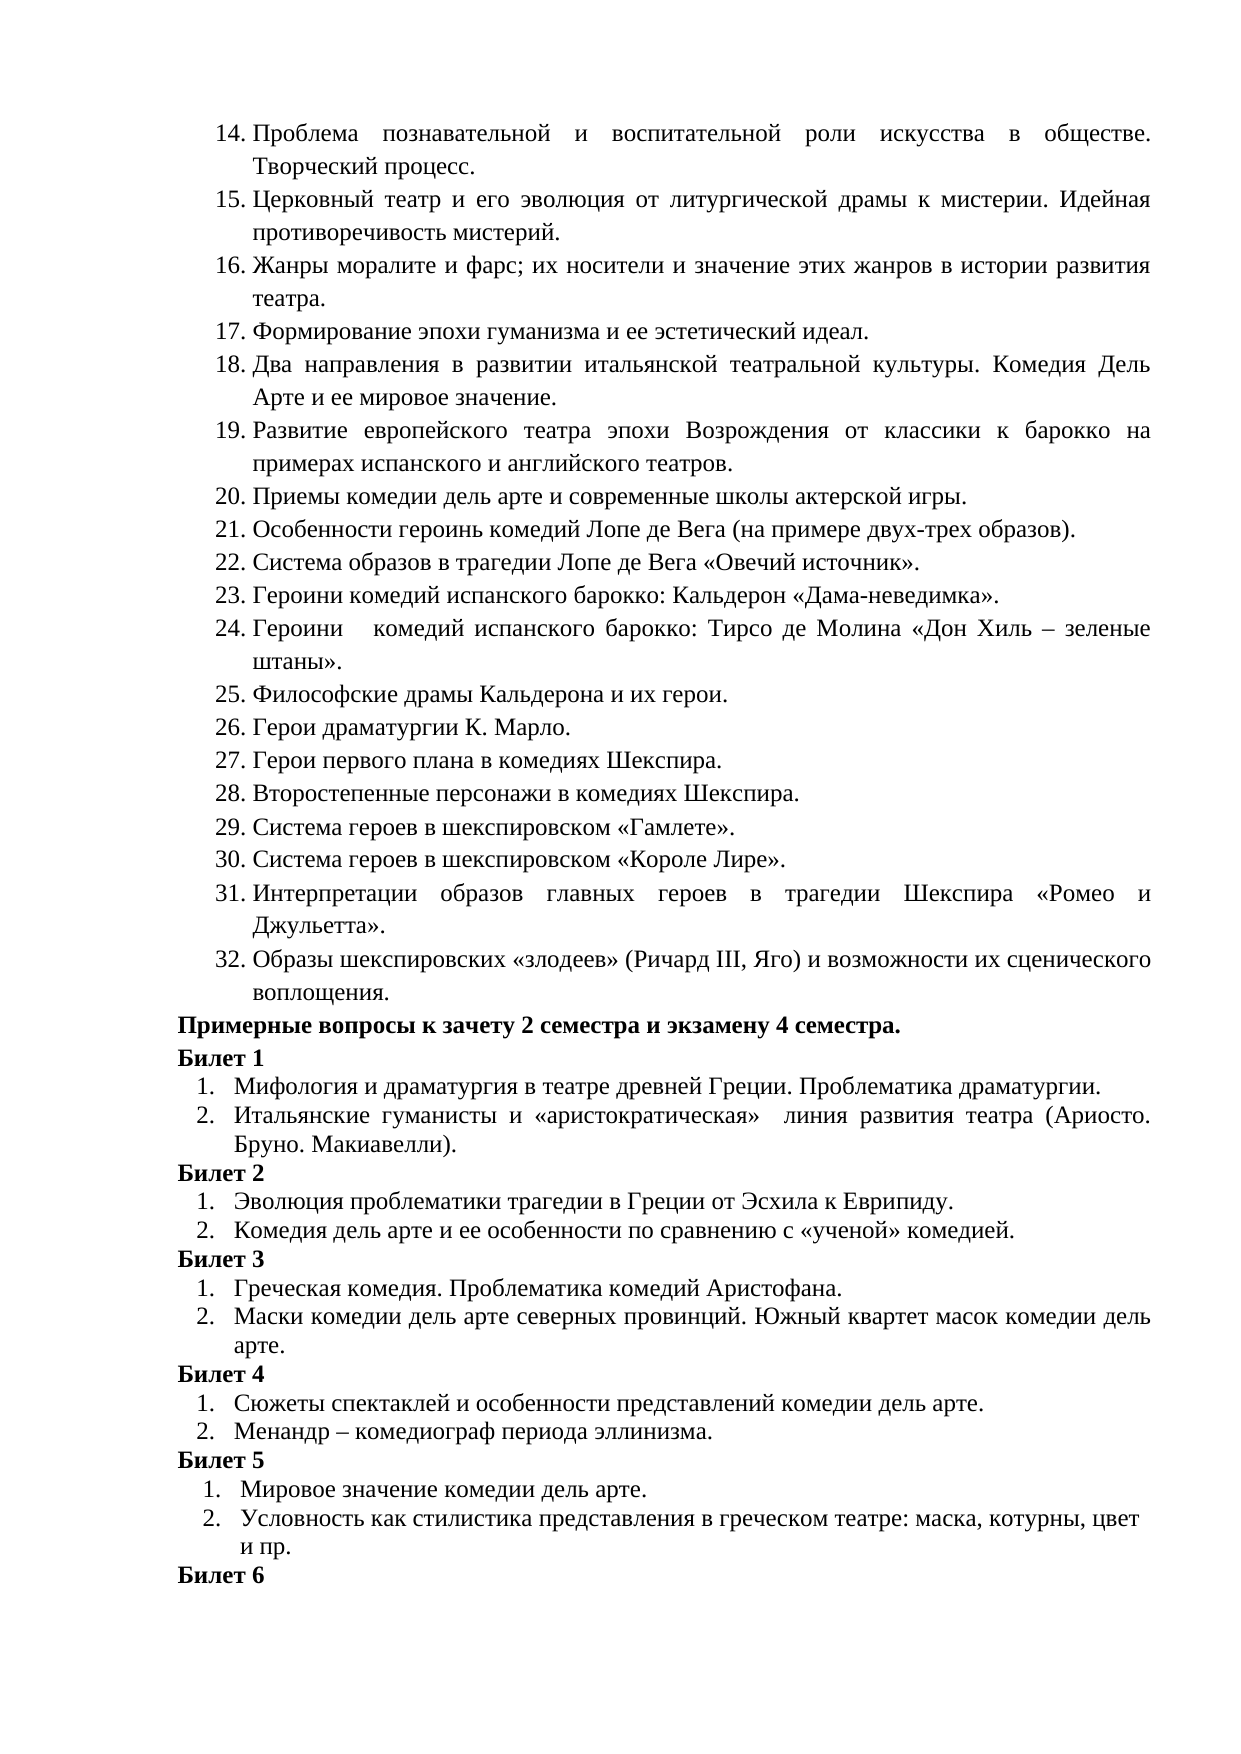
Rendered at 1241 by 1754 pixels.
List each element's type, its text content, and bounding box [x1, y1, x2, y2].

list Итальянские гуманисты и «аристократическая» линия развития театра (Ариосто. Бруно. Макиавелли). [196, 1100, 1152, 1158]
list Два направления в развитии итальянской театральной культуры. Комедия Дель Арте и ее мировое значение. [215, 349, 1152, 411]
text Билет 2 [177, 1158, 1152, 1186]
list Система героев в шекспировском «Короле Лире». [215, 844, 1152, 873]
list Образы шекспировских «злодеев» (Ричард III, Яго) и возможности их сценического воплощения. [215, 944, 1152, 1005]
list Развитие европейского театра эпохи Возрождения от классики к барокко на примерах испанского и английского театров. [215, 415, 1152, 477]
list Греческая комедия. Проблематика комедий Аристофана. [196, 1273, 1152, 1301]
text Примерные вопросы к зачету 2 семестра и экзамену 4 семестра. [177, 1010, 1152, 1038]
list Система образов в трагедии Лопе де Вега «Овечий источник». [215, 547, 1152, 576]
list Второстепенные персонажи в комедиях Шекспира. [215, 778, 1152, 807]
list Жанры моралите и фарс; их носители и значение этих жанров в истории развития театра. [215, 250, 1152, 312]
list Мировое значение комедии дель арте. [202, 1474, 1152, 1503]
list Философские драмы Кальдерона и их герои. [215, 679, 1152, 708]
list Герои драматургии К. Марло. [215, 712, 1152, 741]
list Сюжеты спектаклей и особенности представлений комедии дель арте. [196, 1388, 1152, 1416]
list Формирование эпохи гуманизма и ее эстетический идеал. [215, 316, 1152, 345]
list Героини комедий испанского барокко: Тирсо де Молина «Дон Хиль – зеленые штаны». [215, 613, 1152, 675]
text Билет 3 [177, 1244, 1152, 1273]
list Церковный театр и его эволюция от литургической драмы к мистерии. Идейная противоречивость мистерий. [215, 184, 1152, 246]
list Особенности героинь комедий Лопе де Вега (на примере двух-трех образов). [215, 514, 1152, 543]
list Менандр – комедиограф периода эллинизма. [196, 1416, 1152, 1445]
text Билет 6 [177, 1560, 1152, 1589]
list Комедия дель арте и ее особенности по сравнению с «ученой» комедией. [196, 1215, 1152, 1244]
list Интерпретации образов главных героев в трагедии Шекспира «Ромео и Джульетта». [215, 878, 1152, 939]
text Билет 5 [177, 1445, 1152, 1474]
list Маски комедии дель арте северных провинций. Южный квартет масок комедии дель арте. [196, 1301, 1152, 1359]
list Мифология и драматургия в театре древней Греции. Проблематика драматургии. [196, 1071, 1152, 1100]
list Герои первого плана в комедиях Шекспира. [215, 746, 1152, 774]
list Система героев в шекспировском «Гамлете». [215, 812, 1152, 840]
list Условность как стилистика представления в греческом театре: маска, котурны, цвет и пр. [202, 1503, 1152, 1560]
text Билет 1 [177, 1043, 1152, 1071]
list Героини комедий испанского барокко: Кальдерон «Дама-неведимка». [215, 580, 1152, 609]
text Билет 4 [177, 1359, 1152, 1388]
list Проблема познавательной и воспитательной роли искусства в обществе. Творческий процесс. [215, 118, 1152, 180]
list Эволюция проблематики трагедии в Греции от Эсхила к Еврипиду. [196, 1186, 1152, 1215]
list Приемы комедии дель арте и современные школы актерской игры. [215, 481, 1152, 510]
